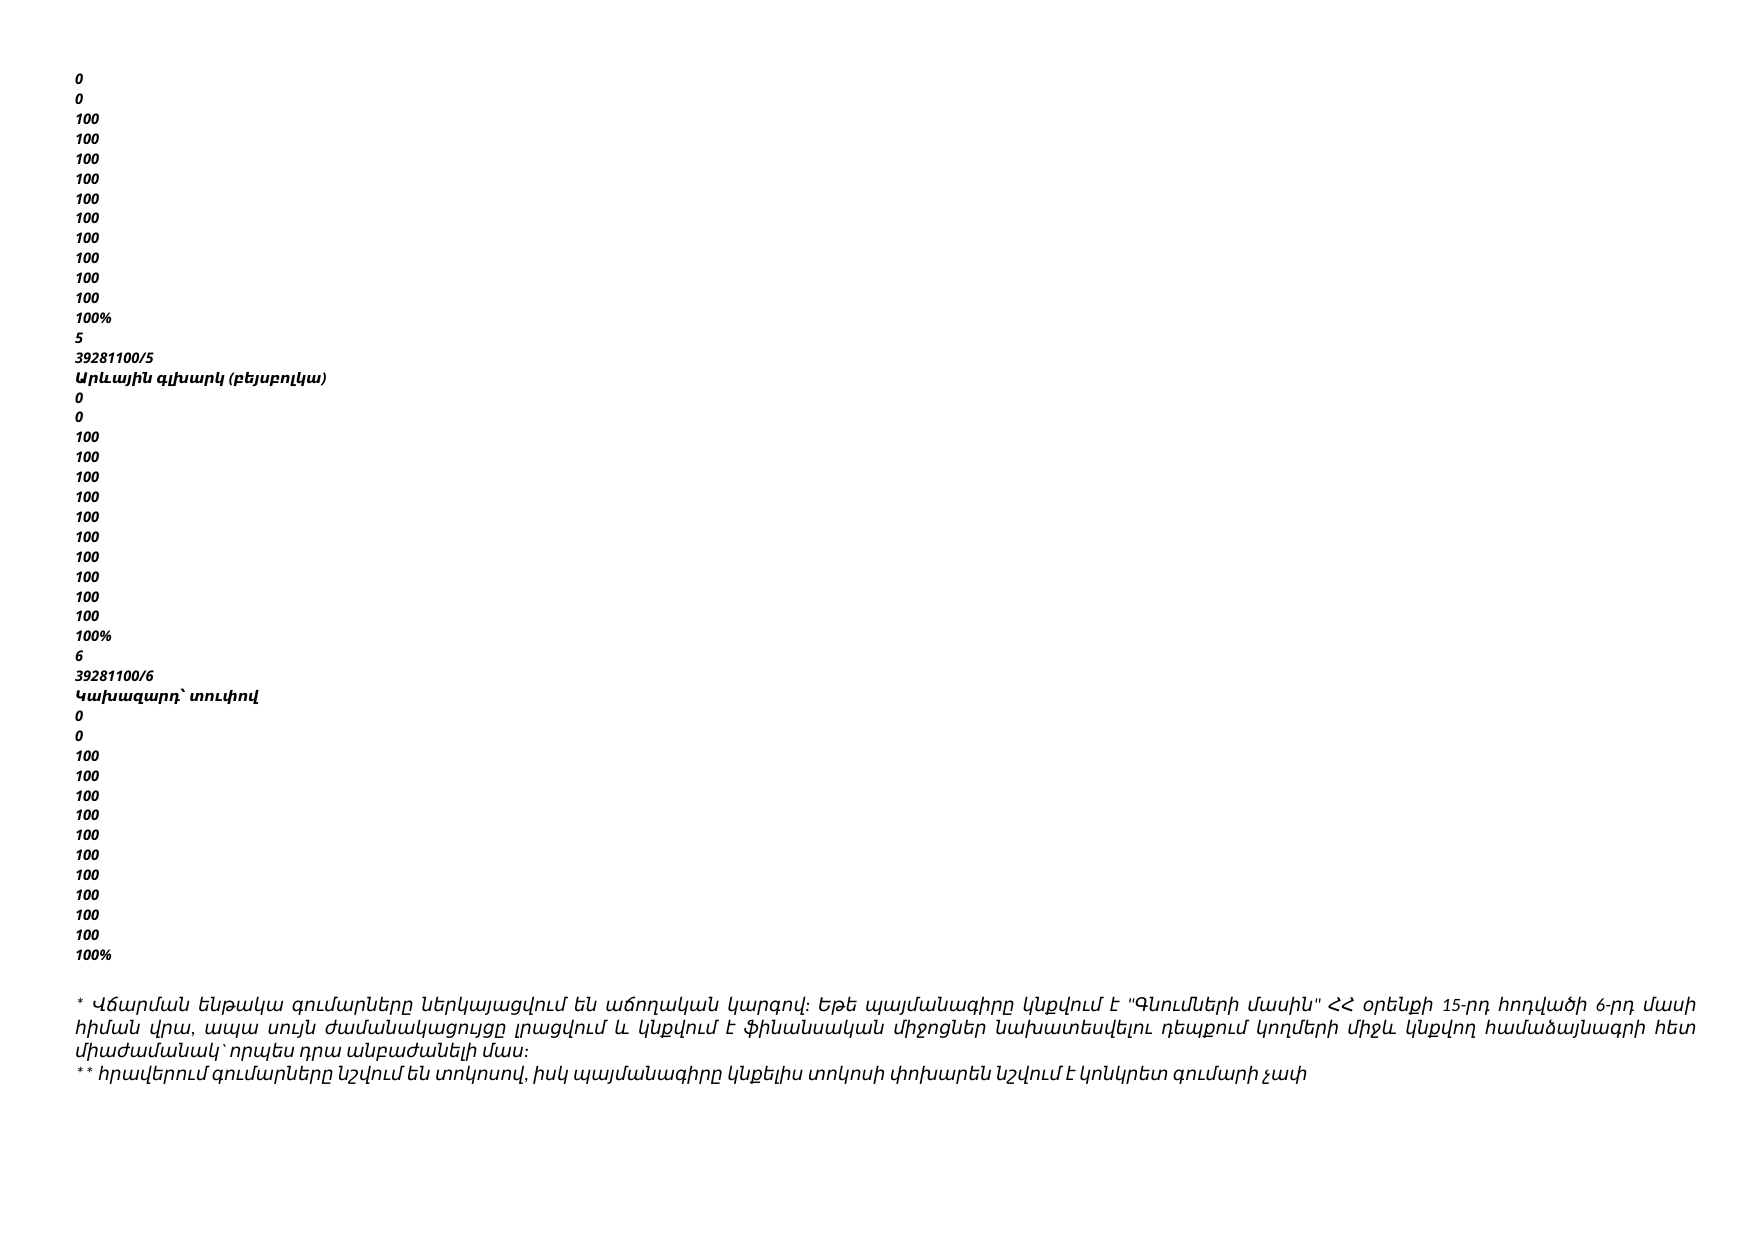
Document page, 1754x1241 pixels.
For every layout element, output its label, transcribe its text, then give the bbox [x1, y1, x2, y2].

text * Վճարման ենթակա գումարները ներկայացվում են աճողական կարգով: Եթե պայմանագիրը կնքվում է "Գնումների մասին" ՀՀ օրենքի 15-րդ հոդվածի 6-րդ մասի հիման վրա, ապա սույն ժամանակացույցը լրացվում և կնքվում է ֆինանսական միջոցներ նախատեսվելու դեպքում կողմերի միջև կնքվող համաձայնագրի հետ միաժամանակ` որպես դրա անբաժանելի մաս: [75, 993, 1698, 1062]
text ** հրավերում գումարները նշվում են տոկոսով, իսկ պայմանագիրը կնքելիս տոկոսի փոխարեն նշվում է կոնկրետ գումարի չափ [75, 1062, 1698, 1085]
